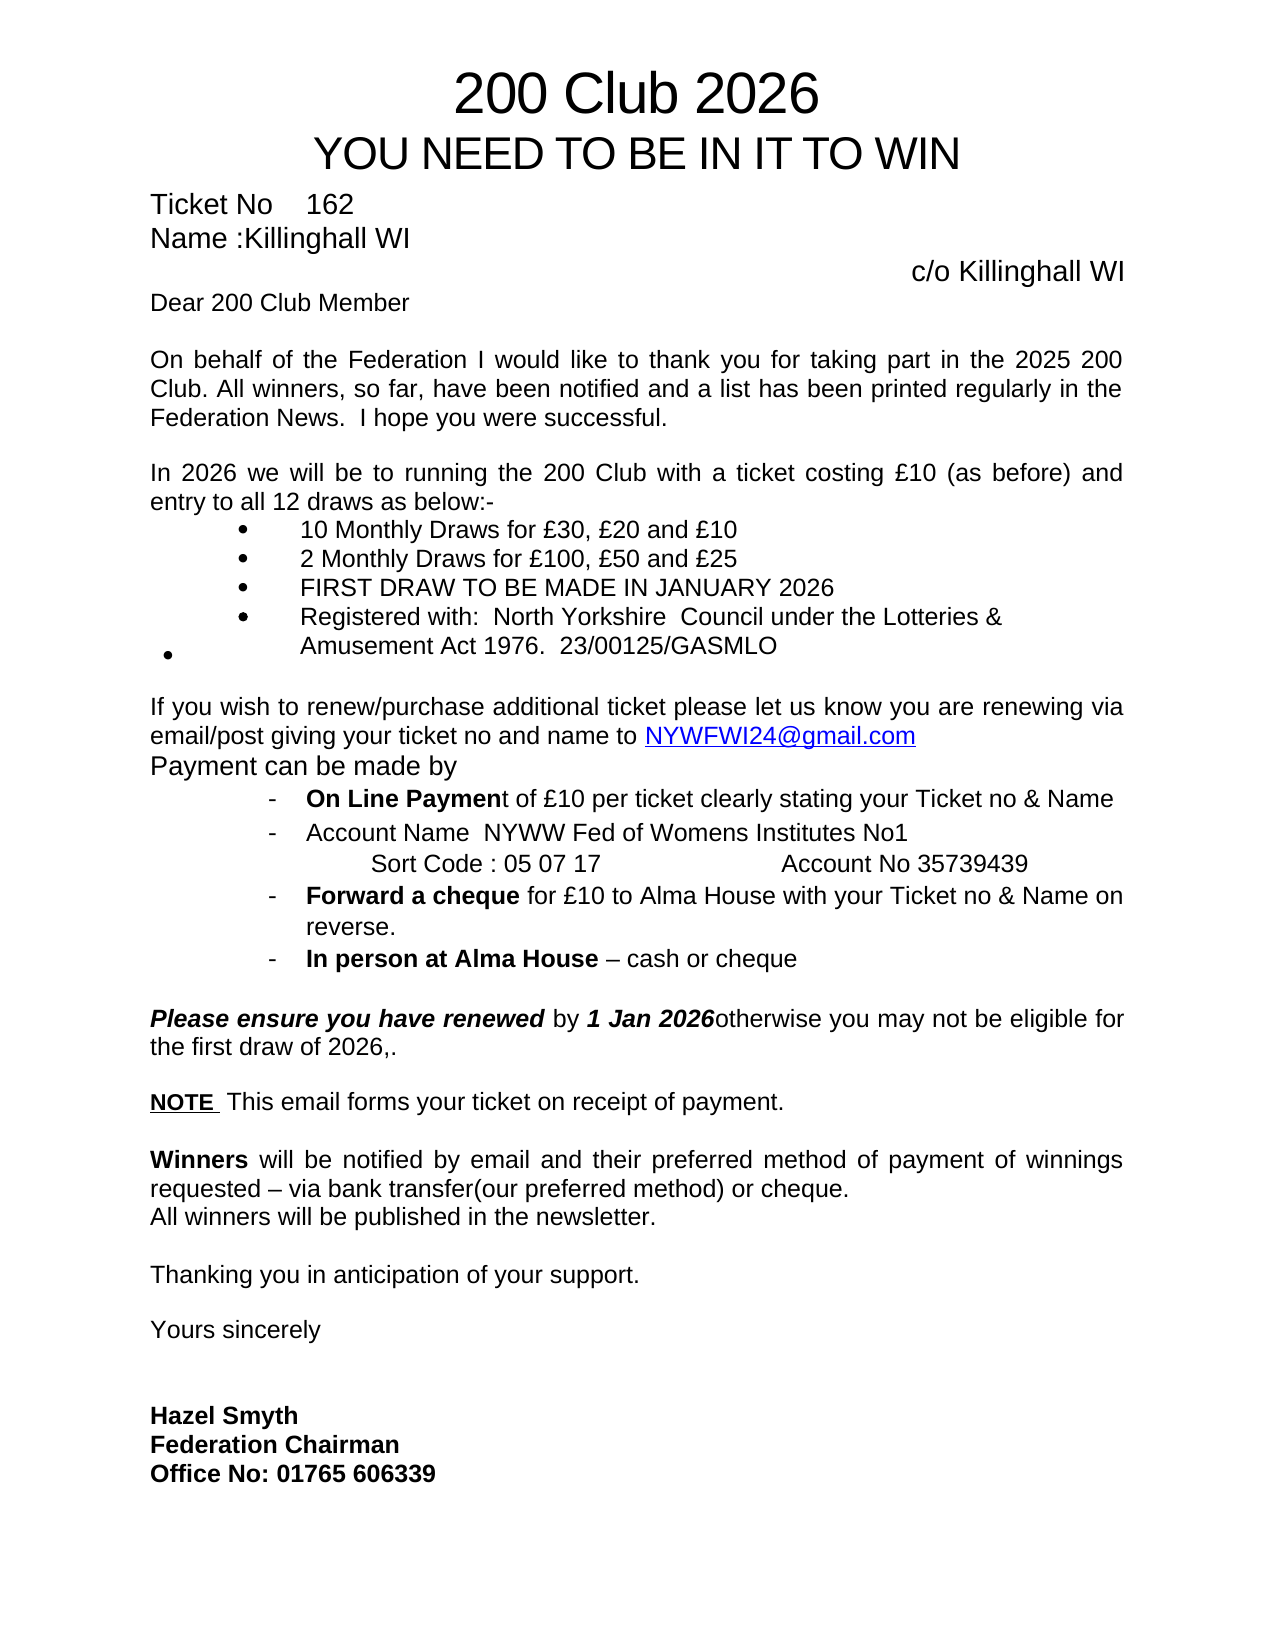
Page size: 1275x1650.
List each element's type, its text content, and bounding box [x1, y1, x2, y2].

text Ticket No 162 [150, 187, 1125, 221]
text NOTE This email forms your ticket on receipt of payment. [150, 1087, 1125, 1116]
text Office No: 01765 606339 [150, 1459, 1125, 1487]
list Registered with: North Yorkshire Council under the Lotteries & Amusement Act 1976. 23/00125/GASMLO [239, 602, 1125, 660]
title You Need to be in it to Win [150, 126, 1125, 179]
text Dear 200 Club Member [150, 288, 1125, 317]
text Payment can be made by [150, 750, 1125, 781]
list 2 Monthly Draws for £100, £50 and £25 [239, 544, 1125, 573]
text c/o Killinghall WI [150, 254, 1125, 288]
text Winners will be notified by email and their preferred method of payment of winnings requested – via bank transfer(our preferred method) or cheque. [150, 1145, 1125, 1202]
text Federation Chairman [150, 1430, 1125, 1459]
list Forward a cheque for £10 to Alma House with your Ticket no & Name on reverse. [268, 878, 1125, 941]
list On Line Payment of £10 per ticket clearly stating your Ticket no & Name [268, 781, 1125, 815]
text Thanking you in anticipation of your support. [150, 1260, 1125, 1289]
text Sort Code : 05 07 17 Account No 35739439 [225, 849, 1125, 878]
list FIRST DRAW TO BE MADE IN JANUARY 2026 [239, 573, 1125, 602]
text Hazel Smyth [150, 1401, 1125, 1430]
list In person at Alma House – cash or cheque [268, 941, 1125, 975]
list Account Name NYWW Fed of Womens Institutes No1 [268, 815, 1125, 849]
title 200 Club 2026 [150, 59, 1125, 126]
text All winners will be published in the newsletter. [150, 1202, 1125, 1231]
text Yours sincerely [150, 1315, 1125, 1344]
text If you wish to renew/purchase additional ticket please let us know you are renewing via email/post giving your ticket no and name to NYWFWI24@gmail.com [150, 692, 1125, 750]
text Name :Killinghall WI [150, 221, 1125, 254]
text On behalf of the Federation I would like to thank you for taking part in the 2025 200 Club. All winners, so far, have been notified and a list has been printed regularly in the Federation News. I hope you were successful. [150, 345, 1125, 432]
text In 2026 we will be to running the 200 Club with a ticket costing £10 (as before) and entry to all 12 draws as below:- [150, 458, 1125, 516]
list 10 Monthly Draws for £30, £20 and £10 [239, 516, 1125, 544]
text Please ensure you have renewed by 1 Jan 2026otherwise you may not be eligible for the first draw of 2026,. [150, 1003, 1125, 1061]
